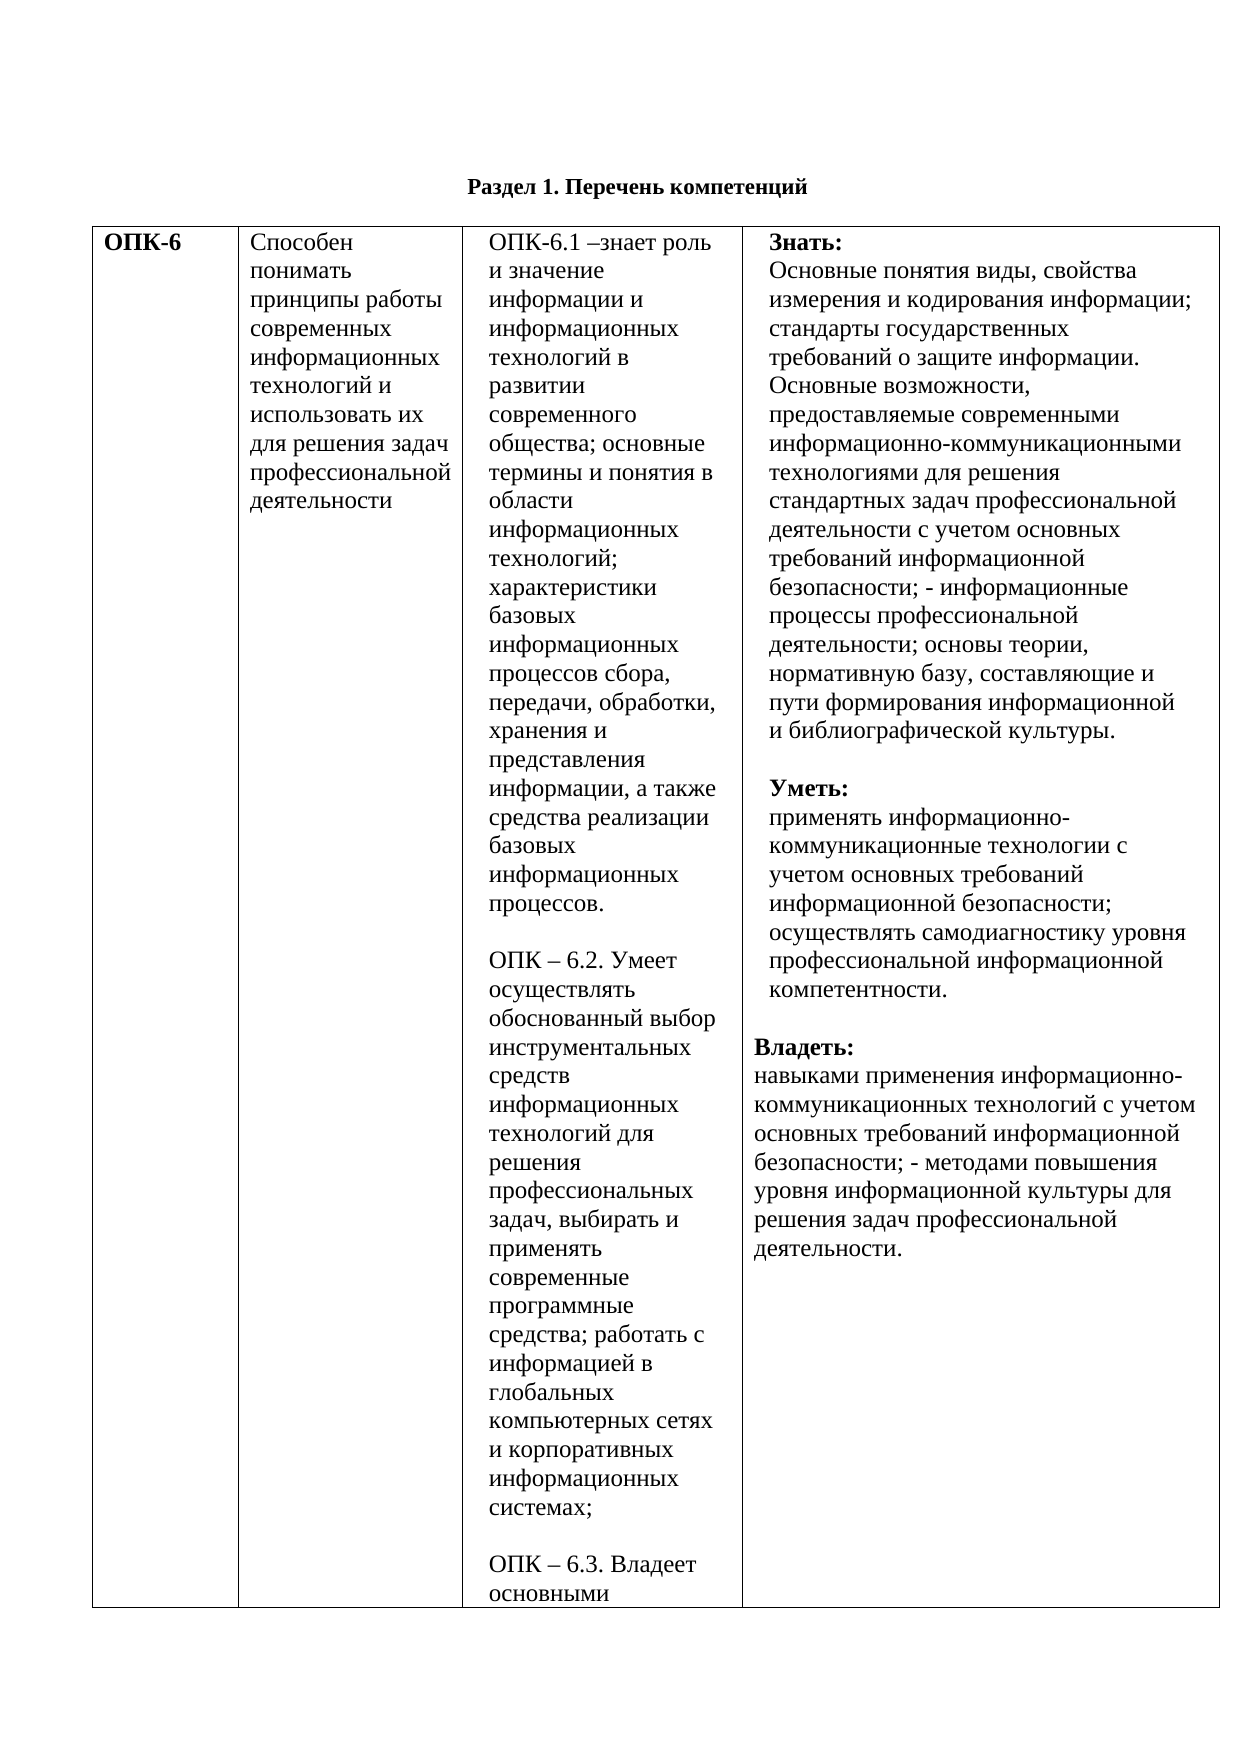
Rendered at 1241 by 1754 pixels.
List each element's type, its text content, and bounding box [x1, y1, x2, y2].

list Раздел 1. Перечень компетенций [56, 173, 1219, 199]
table_header ОПК-6 [93, 227, 238, 1607]
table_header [463, 227, 742, 1607]
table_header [743, 227, 1219, 1607]
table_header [239, 227, 462, 1607]
